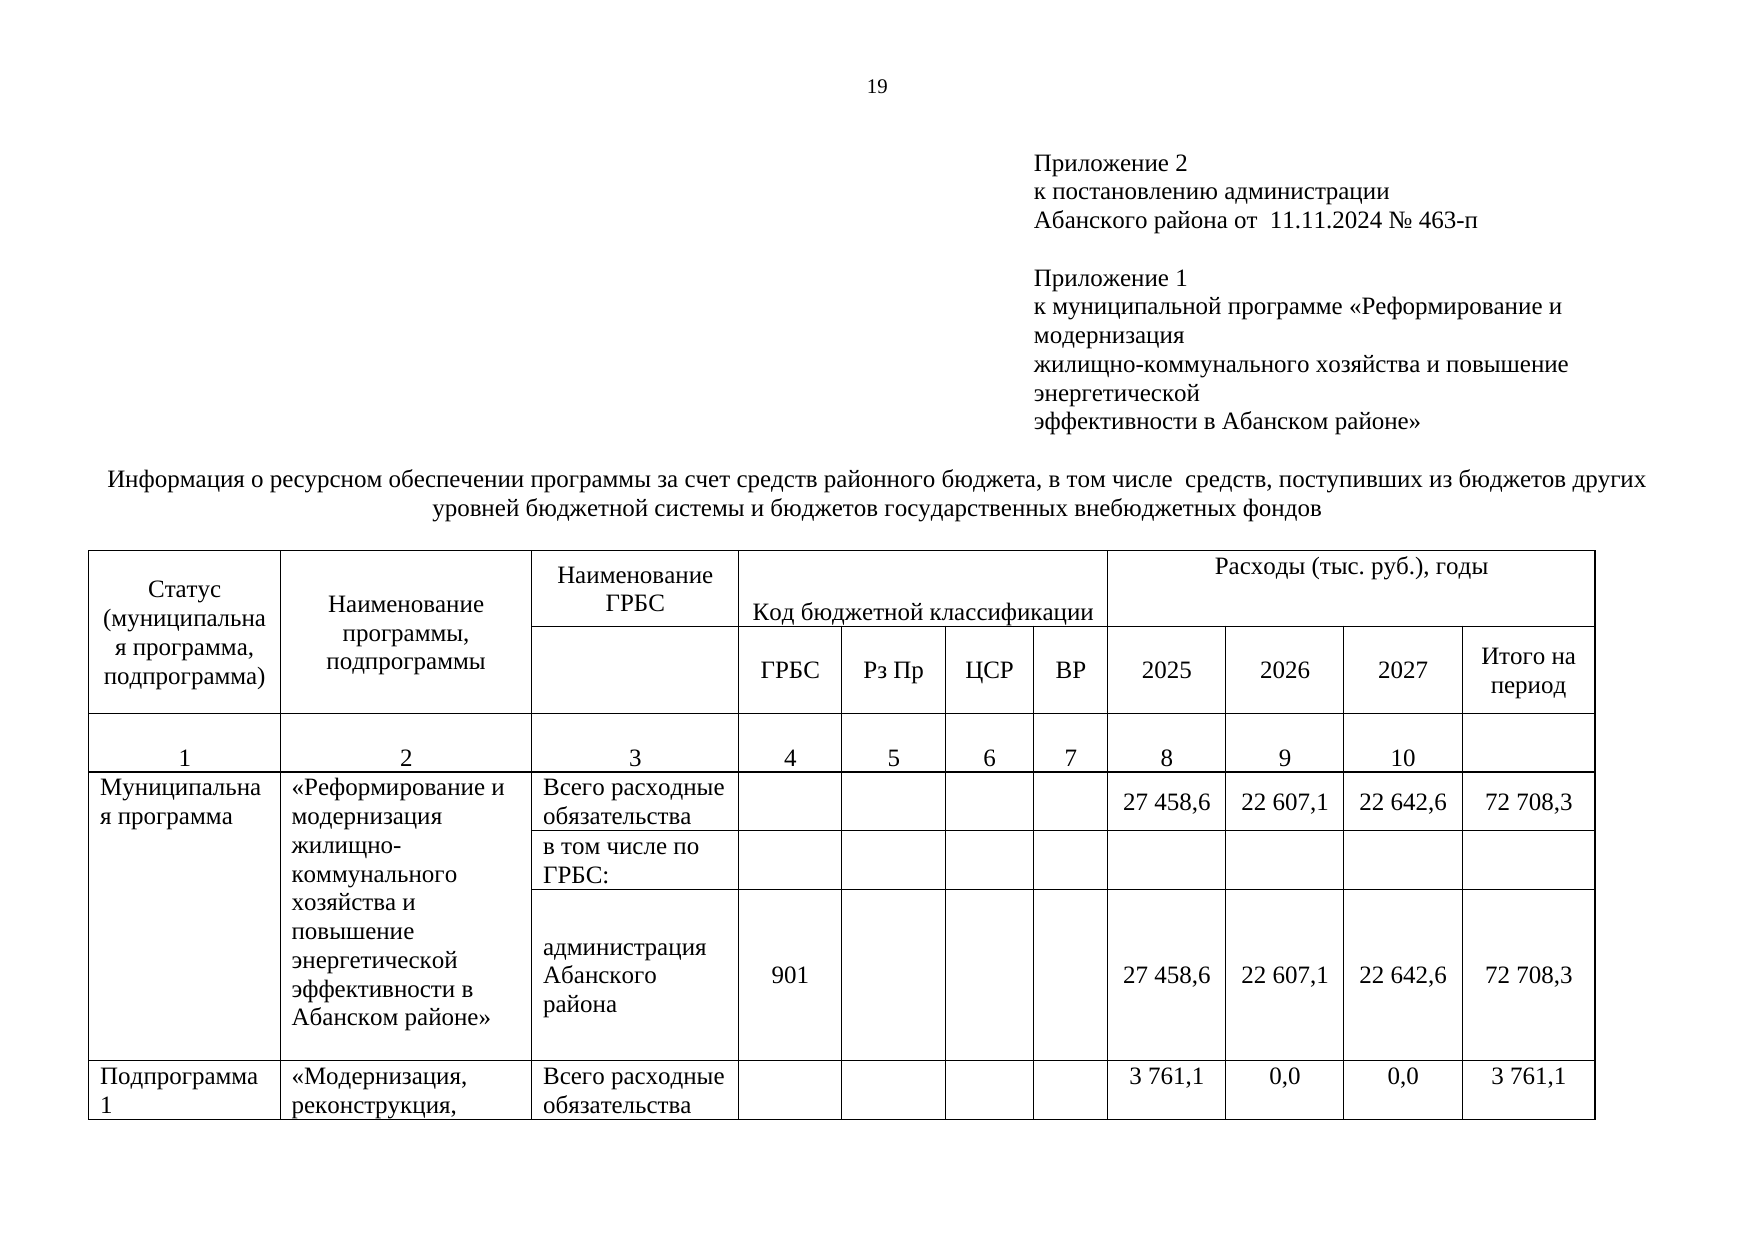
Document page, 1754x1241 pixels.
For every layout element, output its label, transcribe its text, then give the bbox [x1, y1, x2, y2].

table_cell 2 [281, 714, 531, 771]
table_cell 3 761,1 [1463, 1061, 1594, 1118]
table_cell [532, 627, 738, 713]
text к постановлению администрации [1034, 176, 1665, 205]
table_cell [1034, 890, 1107, 1060]
table_cell [946, 831, 1033, 888]
table_cell 22 607,1 [1226, 890, 1343, 1060]
text эффективности в Абанском районе» [1034, 406, 1665, 435]
table_cell 22 642,6 [1344, 773, 1462, 830]
table_cell Итого на период [1463, 627, 1594, 713]
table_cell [281, 1061, 531, 1118]
table_cell 2027 [1344, 627, 1462, 713]
table_cell 9 [1226, 714, 1343, 771]
table_cell 27 458,6 [1108, 773, 1225, 830]
text жилищно-коммунального хозяйства и повышение энергетической [1034, 349, 1665, 406]
table_header Наименование ГРБС [532, 551, 738, 626]
table_cell 22 607,1 [1226, 773, 1343, 830]
table_cell 8 [1108, 714, 1225, 771]
table_cell 2025 [1108, 627, 1225, 713]
table_header Наименование программы, подпрограммы [281, 551, 531, 713]
table_cell 3 [532, 714, 738, 771]
table_cell [1463, 714, 1594, 771]
table_header Код бюджетной классификации [739, 551, 1107, 626]
table_cell 7 [1034, 714, 1107, 771]
table_header Статус (муниципальная программа, подпрограмма) [89, 551, 280, 713]
table_cell Рз Пр [842, 627, 945, 713]
table_cell [946, 1061, 1033, 1118]
text Приложение 1 [1034, 263, 1665, 291]
table_cell [946, 890, 1033, 1060]
text к муниципальной программе «Реформирование и модернизация [1034, 291, 1665, 349]
table_cell ВР [1034, 627, 1107, 713]
table_cell [842, 773, 945, 830]
table_header Расходы (тыс. руб.), годы [1108, 551, 1594, 626]
table_cell 1 [89, 714, 280, 771]
table_cell 10 [1344, 714, 1462, 771]
table_cell 22 642,6 [1344, 890, 1462, 1060]
table_cell 0,0 [1344, 1061, 1462, 1118]
text Абанского района от 11.11.2024 № 463-п [1034, 205, 1665, 234]
table_cell ГРБС [739, 627, 841, 713]
table_cell Всего расходные обязательства [532, 773, 738, 830]
table_cell 27 458,6 [1108, 890, 1225, 1060]
table_cell 2026 [1226, 627, 1343, 713]
table_cell [842, 831, 945, 888]
table_cell Всего расходные обязательства [532, 1061, 738, 1118]
table_cell [1344, 831, 1462, 888]
table_cell [739, 831, 841, 888]
table_cell [739, 1061, 841, 1118]
table_cell 0,0 [1226, 1061, 1343, 1118]
text Информация о ресурсном обеспечении программы за счет средств районного бюджета, в том числе средств, поступивших из бюджетов других уровней бюджетной системы и бюджетов государственных внебюджетных фондов [89, 464, 1665, 521]
table_cell [1034, 1061, 1107, 1118]
table_cell [1463, 831, 1594, 888]
table_cell ЦСР [946, 627, 1033, 713]
table_cell в том числе по ГРБС: [532, 831, 738, 888]
table_cell 901 [739, 890, 841, 1060]
table_cell [946, 773, 1033, 830]
table_cell Муниципальная программа [89, 773, 280, 1060]
table_cell 5 [842, 714, 945, 771]
table_cell 6 [946, 714, 1033, 771]
table_cell 4 [739, 714, 841, 771]
table_cell [842, 1061, 945, 1118]
text Приложение 2 [1034, 148, 1665, 176]
table_cell [739, 773, 841, 830]
table_cell [1034, 773, 1107, 830]
table_cell 72 708,3 [1463, 773, 1594, 830]
table_cell «Реформирование и модернизация жилищно-коммунального хозяйства и повышение энергетической эффективности в Абанском районе» [281, 773, 531, 1060]
table_cell [1226, 831, 1343, 888]
table_cell 72 708,3 [1463, 890, 1594, 1060]
table_cell [842, 890, 945, 1060]
table_cell 3 761,1 [1108, 1061, 1225, 1118]
table_cell [1108, 831, 1225, 888]
table_cell Подпрограмма 1 [89, 1061, 280, 1118]
table_cell администрация Абанского района [532, 890, 738, 1060]
table_cell [1034, 831, 1107, 888]
